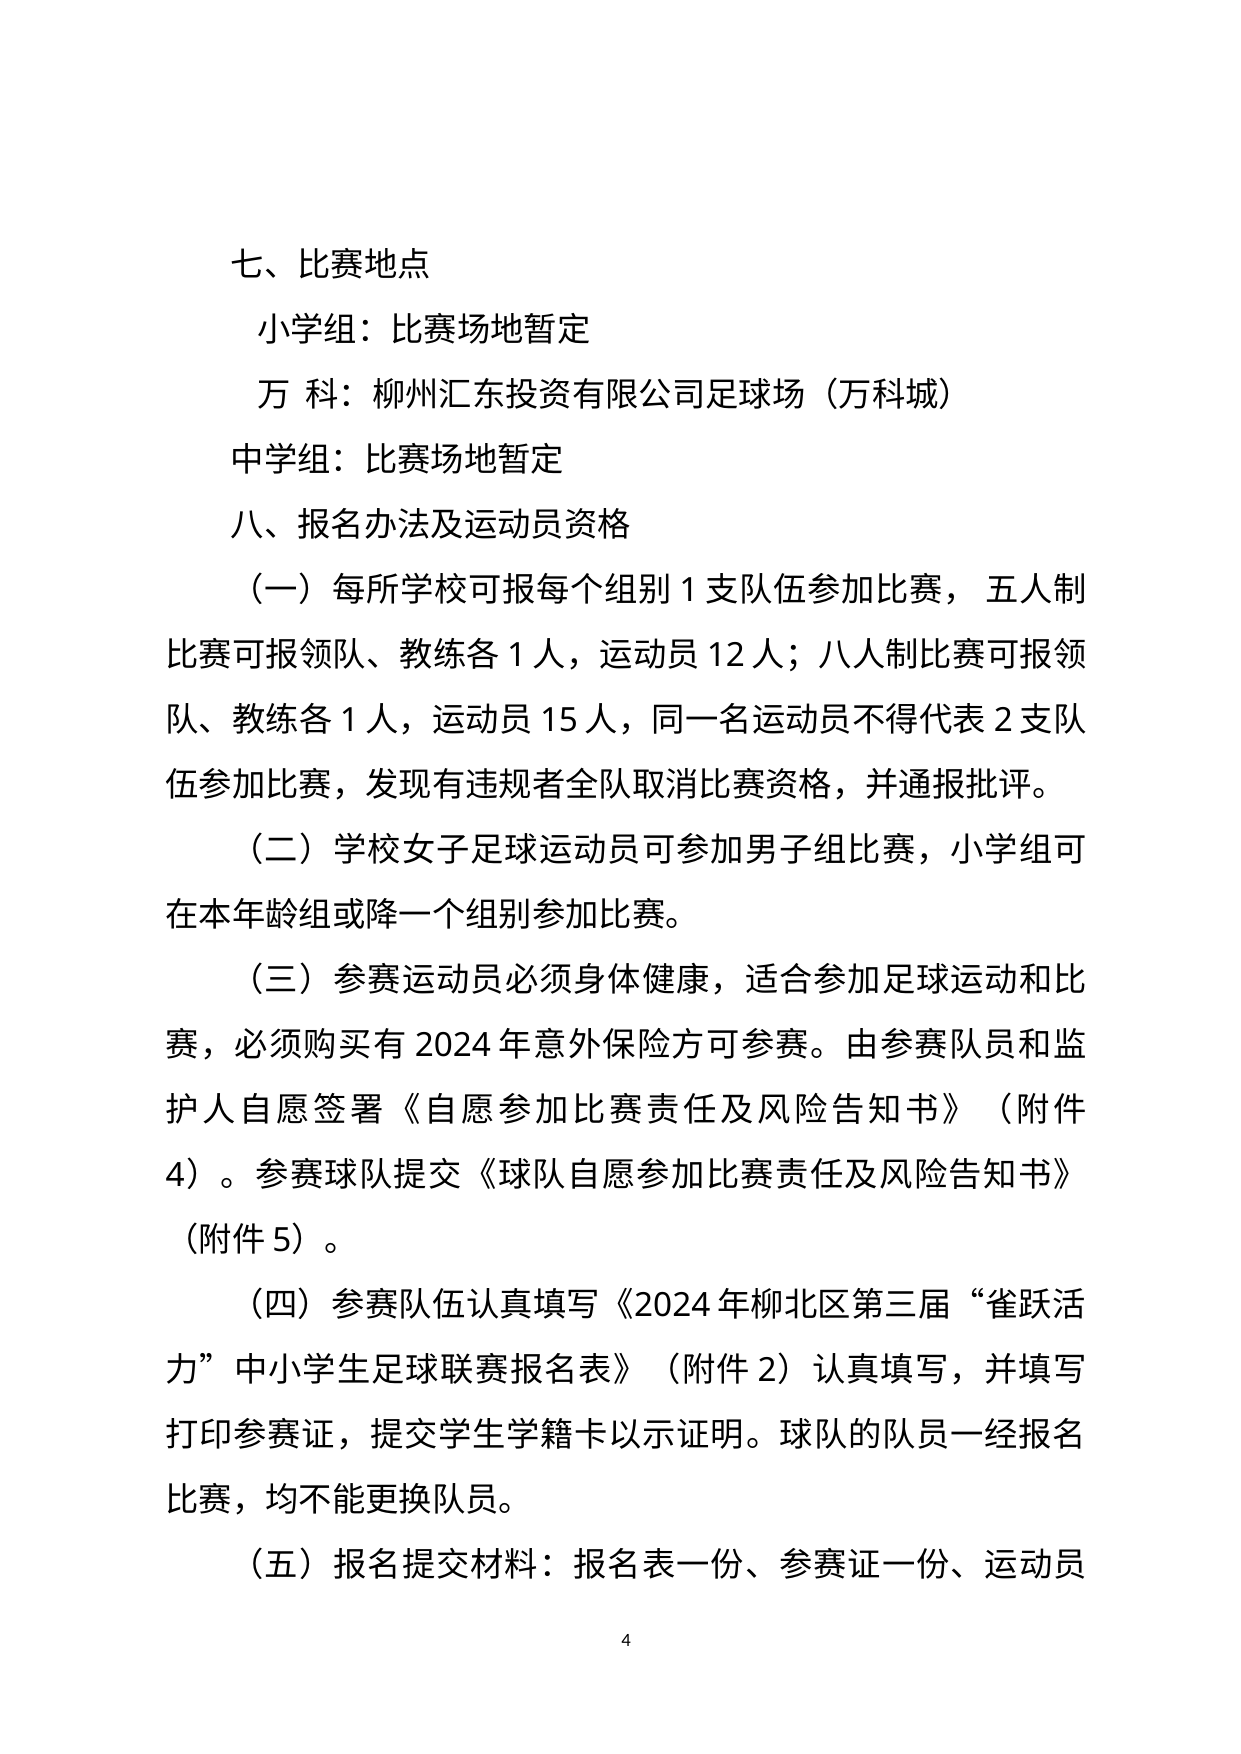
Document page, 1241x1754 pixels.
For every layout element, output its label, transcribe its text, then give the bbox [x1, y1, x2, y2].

subtitle 小学组：比赛场地暂定 [165, 295, 1087, 360]
text 七、比赛地点 [165, 230, 1087, 295]
subtitle 万 科：柳州汇东投资有限公司足球场（万科城） [165, 360, 1087, 425]
text （二）学校女子足球运动员可参加男子组比赛，小学组可在本年龄组或降一个组别参加比赛。 [165, 815, 1087, 945]
text （四）参赛队伍认真填写《2024年柳北区第三届“雀跃活力”中小学生足球联赛报名表》（附件2）认真填写，并填写打印参赛证，提交学生学籍卡以示证明。球队的队员一经报名比赛，均不能更换队员。 [165, 1270, 1087, 1530]
text 中学组：比赛场地暂定 [165, 425, 1087, 490]
text （一）每所学校可报每个组别1支队伍参加比赛， 五人制比赛可报领队、教练各1人，运动员12人；八人制比赛可报领队、教练各1人，运动员15人，同一名运动员不得代表2支队伍参加比赛，发现有违规者全队取消比赛资格，并通报批评。 [165, 555, 1087, 815]
text 八、报名办法及运动员资格 [165, 490, 1087, 555]
text （三）参赛运动员必须身体健康，适合参加足球运动和比赛，必须购买有2024年意外保险方可参赛。由参赛队员和监护人自愿签署《自愿参加比赛责任及风险告知书》（附件4）。参赛球队提交《球队自愿参加比赛责任及风险告知书》（附件5）。 [165, 945, 1087, 1270]
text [165, 1530, 1087, 1595]
